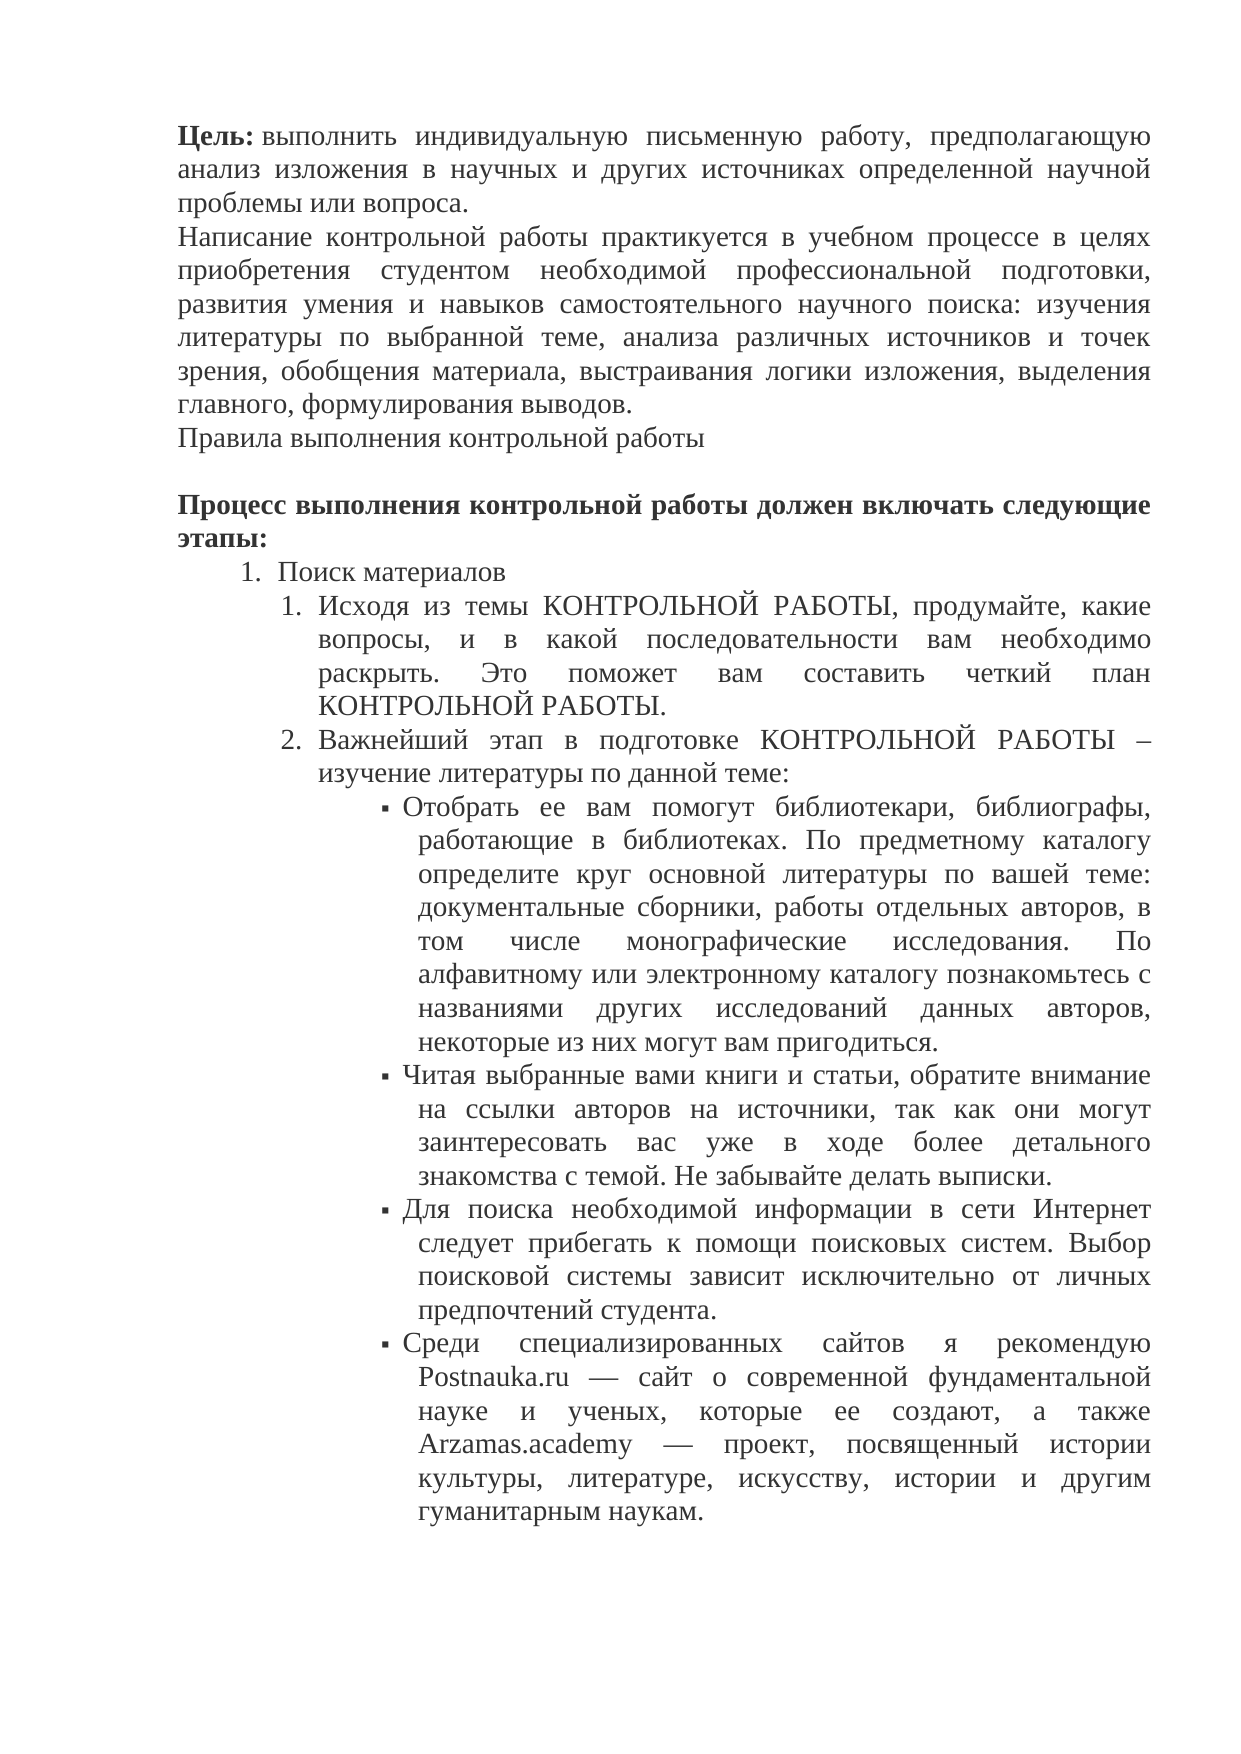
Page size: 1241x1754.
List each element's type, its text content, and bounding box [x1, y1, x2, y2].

list Исходя из темы КОНТРОЛЬНОЙ РАБОТЫ, продумайте, какие вопросы, и в какой последовательности вам необходимо раскрыть. Это поможет вам составить четкий план КОНТРОЛЬНОЙ РАБОТЫ. [280, 588, 1152, 722]
list Для поиска необходимой информации в сети Интернет следует прибегать к помощи поисковых систем. Выбор поисковой системы зависит исключительно от личных предпочтений студента. [380, 1191, 1152, 1326]
text Правила выполнения контрольной работы [177, 420, 1152, 453]
list Важнейший этап в подготовке КОНТРОЛЬНОЙ РАБОТЫ – изучение литературы по данной теме: [280, 722, 1152, 789]
text Цель: выполнить индивидуальную письменную работу, предполагающую анализ изложения в научных и других источниках определенной научной проблемы или вопроса. [177, 118, 1152, 219]
list Среди специализированных сайтов я рекомендую Postnauka.ru — сайт о современной фундаментальной науке и ученых, которые ее создают, а также Arzamas.academy — проект, посвященный истории культуры, литературе, искусству, истории и другим гуманитарным наукам. [380, 1326, 1152, 1527]
text Процесс выполнения контрольной работы должен включать следующие этапы: [177, 487, 1152, 554]
list Поиск материалов [240, 554, 1152, 588]
text Написание контрольной работы практикуется в учебном процессе в целях приобретения студентом необходимой профессиональной подготовки, развития умения и навыков самостоятельного научного поиска: изучения литературы по выбранной теме, анализа различных источников и точек зрения, обобщения материала, выстраивания логики изложения, выделения главного, формулирования выводов. [177, 219, 1152, 420]
list Отобрать ее вам помогут библиотекари, библиографы, работающие в библиотеках. По предметному каталогу определите круг основной литературы по вашей теме: документальные сборники, работы отдельных авторов, в том числе монографические исследования. По алфавитному или электронному каталогу познакомьтесь с названиями других исследований данных авторов, некоторые из них могут вам пригодиться. [380, 789, 1152, 1057]
list Читая выбранные вами книги и статьи, обратите внимание на ссылки авторов на источники, так как они могут заинтересовать вас уже в ходе более детального знакомства с темой. Не забывайте делать выписки. [380, 1057, 1152, 1191]
